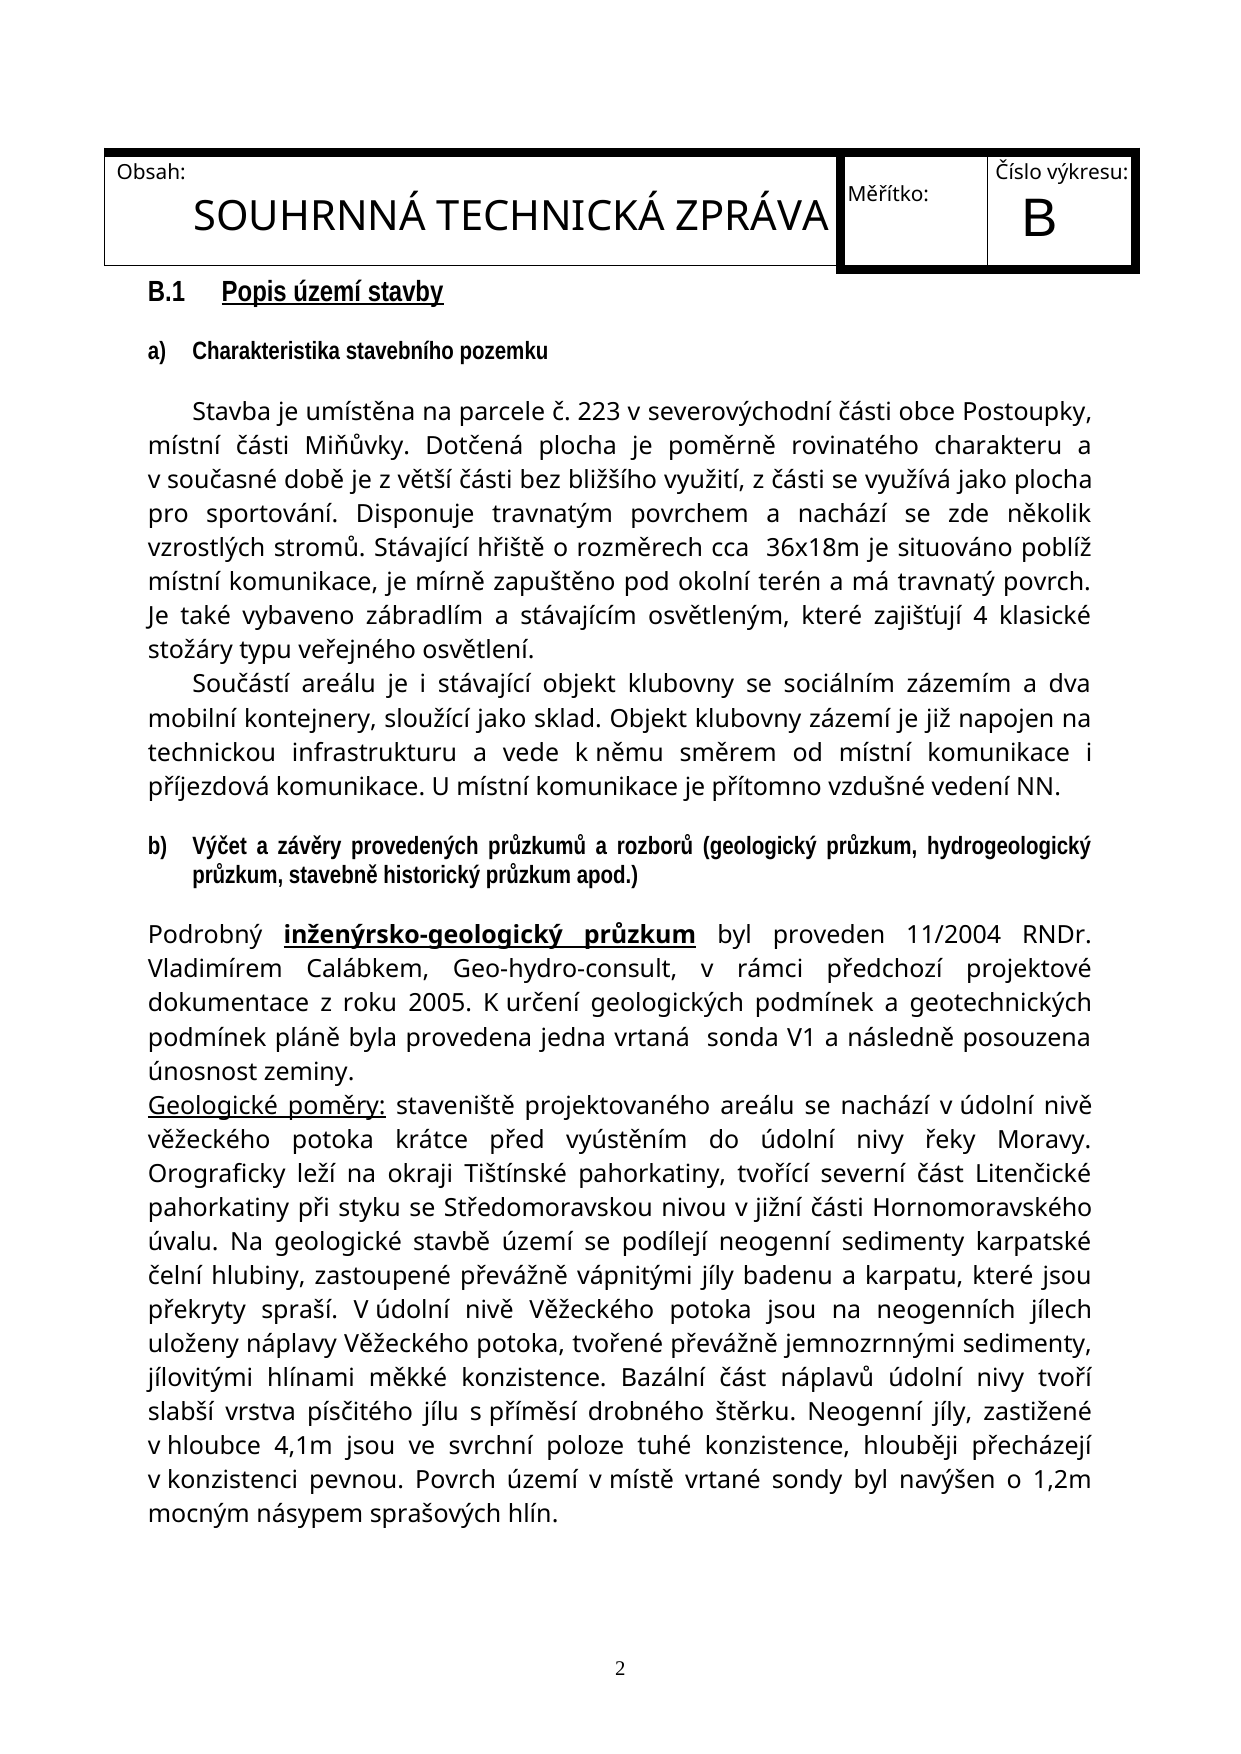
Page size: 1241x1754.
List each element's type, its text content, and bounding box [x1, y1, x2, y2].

text Podrobný inženýrsko-geologický průzkum byl proveden 11/2004 RNDr. Vladimírem Calábkem, Geo-hydro-consult, v rámci předchozí projektové dokumentace z roku 2005. K určení geologických podmínek a geotechnických podmínek pláně byla provedena jedna vrtaná sonda V1 a následně posouzena únosnost zeminy. [148, 917, 1093, 1087]
table_cell Obsah: SOUHRNNÁ TECHNICKÁ ZPRÁVA [105, 157, 836, 265]
table_cell Číslo výkresu: B [988, 157, 1131, 265]
table_cell Měřítko: [845, 157, 987, 265]
text B.1 Popis území stavby [148, 274, 1093, 308]
list Výčet a závěry provedených průzkumů a rozborů (geologický průzkum, hydrogeologický průzkum, stavebně historický průzkum apod.) [148, 831, 1093, 888]
list Charakteristika stavebního pozemku [148, 336, 1093, 365]
text Stavba je umístěna na parcele č. 223 v severovýchodní části obce Postoupky, místní části Miňůvky. Dotčená plocha je poměrně rovinatého charakteru a v současné době je z větší části bez bližšího využití, z části se využívá jako plocha pro sportování. Disponuje travnatým povrchem a nachází se zde několik vzrostlých stromů. Stávající hřiště o rozměrech cca 36x18m je situováno poblíž místní komunikace, je mírně zapuštěno pod okolní terén a má travnatý povrch. Je také vybaveno zábradlím a stávajícím osvětleným, které zajišťují 4 klasické stožáry typu veřejného osvětlení. [148, 394, 1093, 666]
text Geologické poměry: staveniště projektovaného areálu se nachází v údolní nivě věžeckého potoka krátce před vyústěním do údolní nivy řeky Moravy. Orograficky leží na okraji Tištínské pahorkatiny, tvořící severní část Litenčické pahorkatiny při styku se Středomoravskou nivou v jižní části Hornomoravského úvalu. Na geologické stavbě území se podílejí neogenní sedimenty karpatské čelní hlubiny, zastoupené převážně vápnitými jíly badenu a karpatu, které jsou překryty spraší. V údolní nivě Věžeckého potoka jsou na neogenních jílech uloženy náplavy Věžeckého potoka, tvořené převážně jemnozrnnými sedimenty, jílovitými hlínami měkké konzistence. Bazální část náplavů údolní nivy tvoří slabší vrstva písčitého jílu s příměsí drobného štěrku. Neogenní jíly, zastižené v hloubce 4,1m jsou ve svrchní poloze tuhé konzistence, hlouběji přecházejí v konzistenci pevnou. Povrch území v místě vrtané sondy byl navýšen o 1,2m mocným násypem sprašových hlín. [148, 1087, 1093, 1530]
text Součástí areálu je i stávající objekt klubovny se sociálním zázemím a dva mobilní kontejnery, sloužící jako sklad. Objekt klubovny zázemí je již napojen na technickou infrastrukturu a vede k němu směrem od místní komunikace i příjezdová komunikace. U místní komunikace je přítomno vzdušné vedení NN. [148, 666, 1093, 802]
